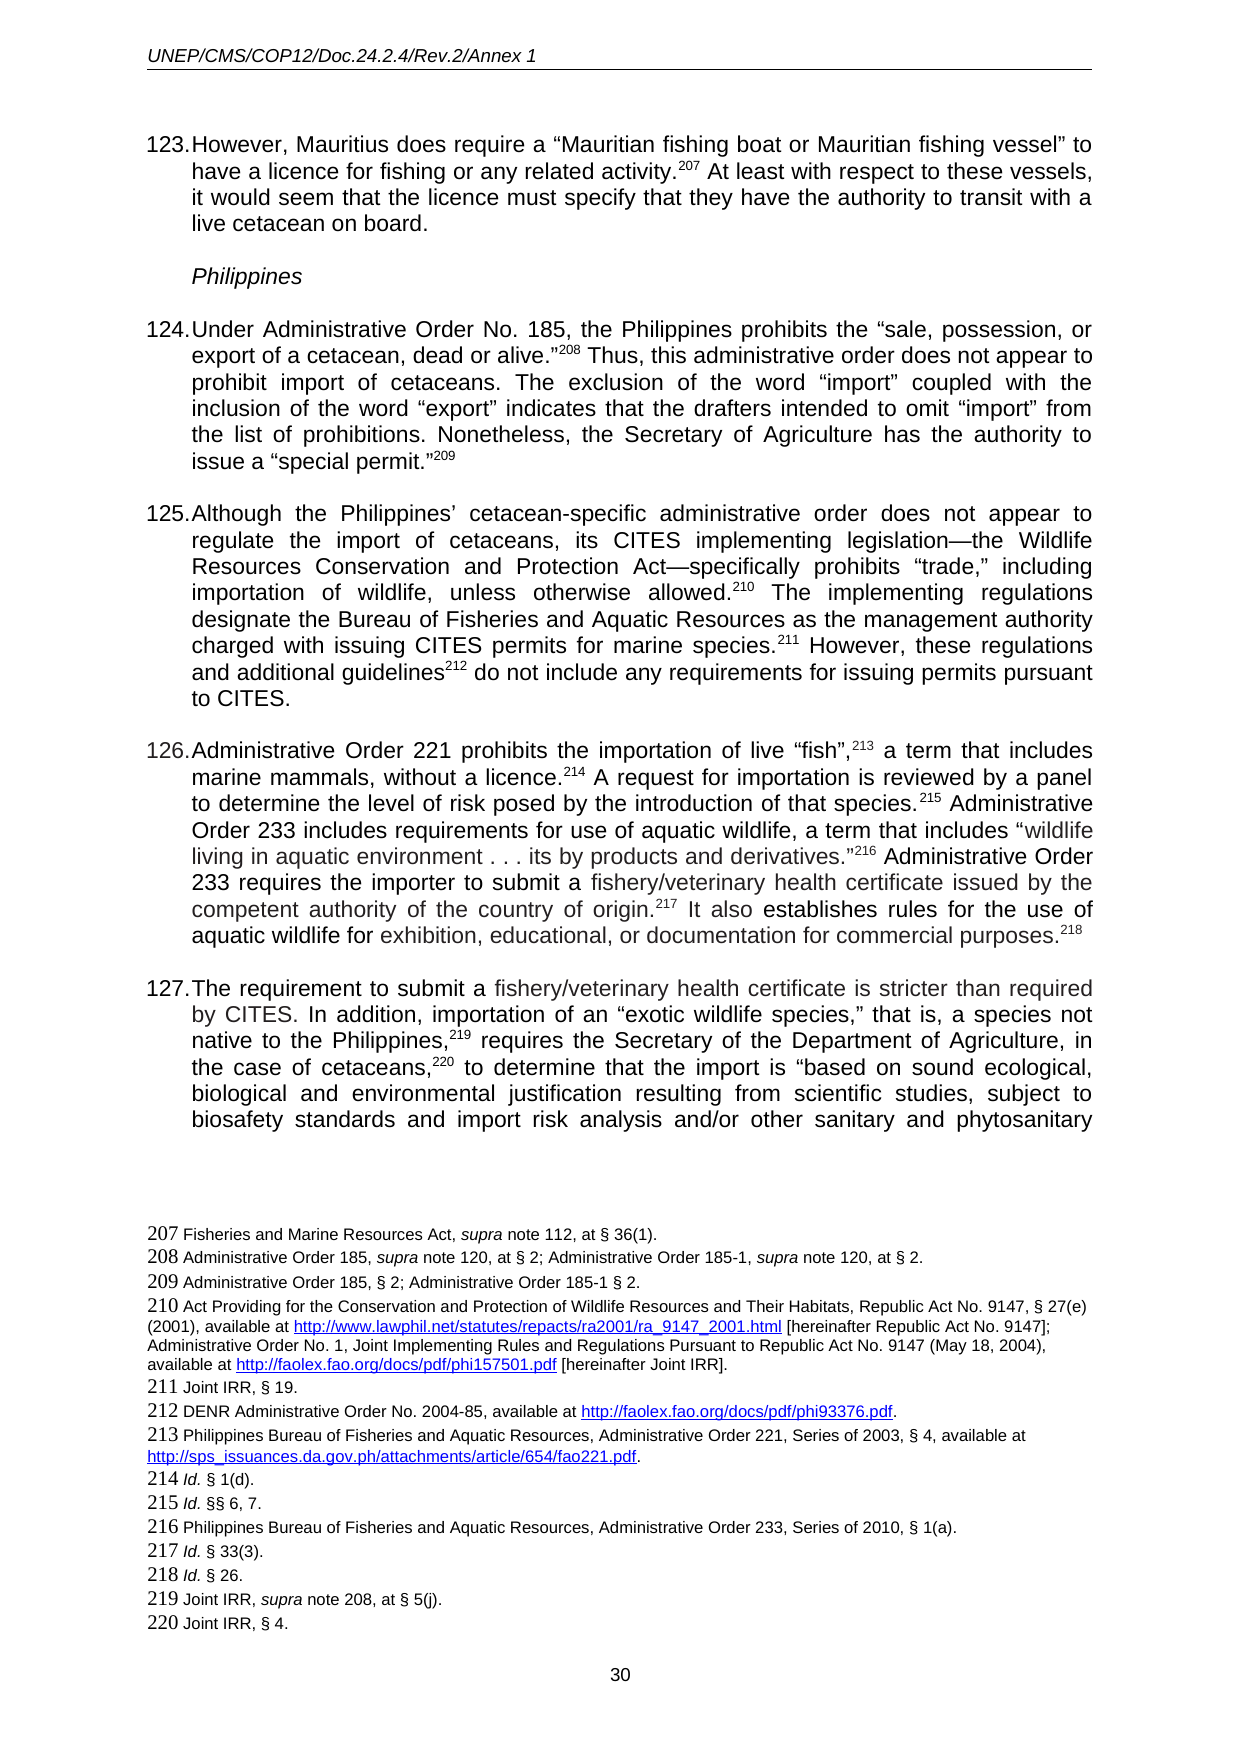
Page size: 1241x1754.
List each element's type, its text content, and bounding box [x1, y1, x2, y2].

list Although the Philippines’ cetacean-specific administrative order does not appear to regulate the import of cetaceans, its CITES implementing legislation—the Wildlife Resources Conservation and Protection Act—specifically prohibits “trade,” including importation of wildlife, unless otherwise allowed. The implementing regulations designate the Bureau of Fisheries and Aquatic Resources as the management authority charged with issuing CITES permits for marine species. However, these regulations and additional guidelines do not include any requirements for issuing permits pursuant to CITES. [146, 500, 1093, 711]
list Under Administrative Order No. 185, the Philippines prohibits the “sale, possession, or export of a cetacean, dead or alive.” Thus, this administrative order does not appear to prohibit import of cetaceans. The exclusion of the word “import” coupled with the inclusion of the word “export” indicates that the drafters intended to omit “import” from the list of prohibitions. Nonetheless, the Secretary of Agriculture has the authority to issue a “special permit.” [146, 316, 1093, 474]
list The requirement to submit a fishery/veterinary health certificate is stricter than required by CITES. In addition, importation of an “exotic wildlife species,” that is, a species not native to the Philippines, requires the Secretary of the Department of Agriculture, in the case of cetaceans, to determine that the import is “based on sound ecological, biological and environmental justification resulting from scientific studies, subject to biosafety standards and import risk analysis and/or other sanitary and phytosanitary measures.” While these requirements will not prohibit the importation of cetaceans for commercial purposes, they are stricter than the permit requirements of CITES. [146, 975, 1093, 1159]
text Philippines [191, 263, 1093, 289]
list Administrative Order 221 prohibits the importation of live “fish”, a term that includes marine mammals, without a licence. A request for importation is reviewed by a panel to determine the level of risk posed by the introduction of that species. Administrative Order 233 includes requirements for use of aquatic wildlife, a term that includes “wildlife living in aquatic environment . . . its by products and derivatives.” Administrative Order 233 requires the importer to submit a fishery/veterinary health certificate issued by the competent authority of the country of origin. It also establishes rules for the use of aquatic wildlife for exhibition, educational, or documentation for commercial purposes. [146, 737, 1093, 948]
list However, Mauritius does require a “Mauritian fishing boat or Mauritian fishing vessel” to have a licence for fishing or any related activity. At least with respect to these vessels, it would seem that the licence must specify that they have the authority to transit with a live cetacean on board. [146, 131, 1093, 237]
